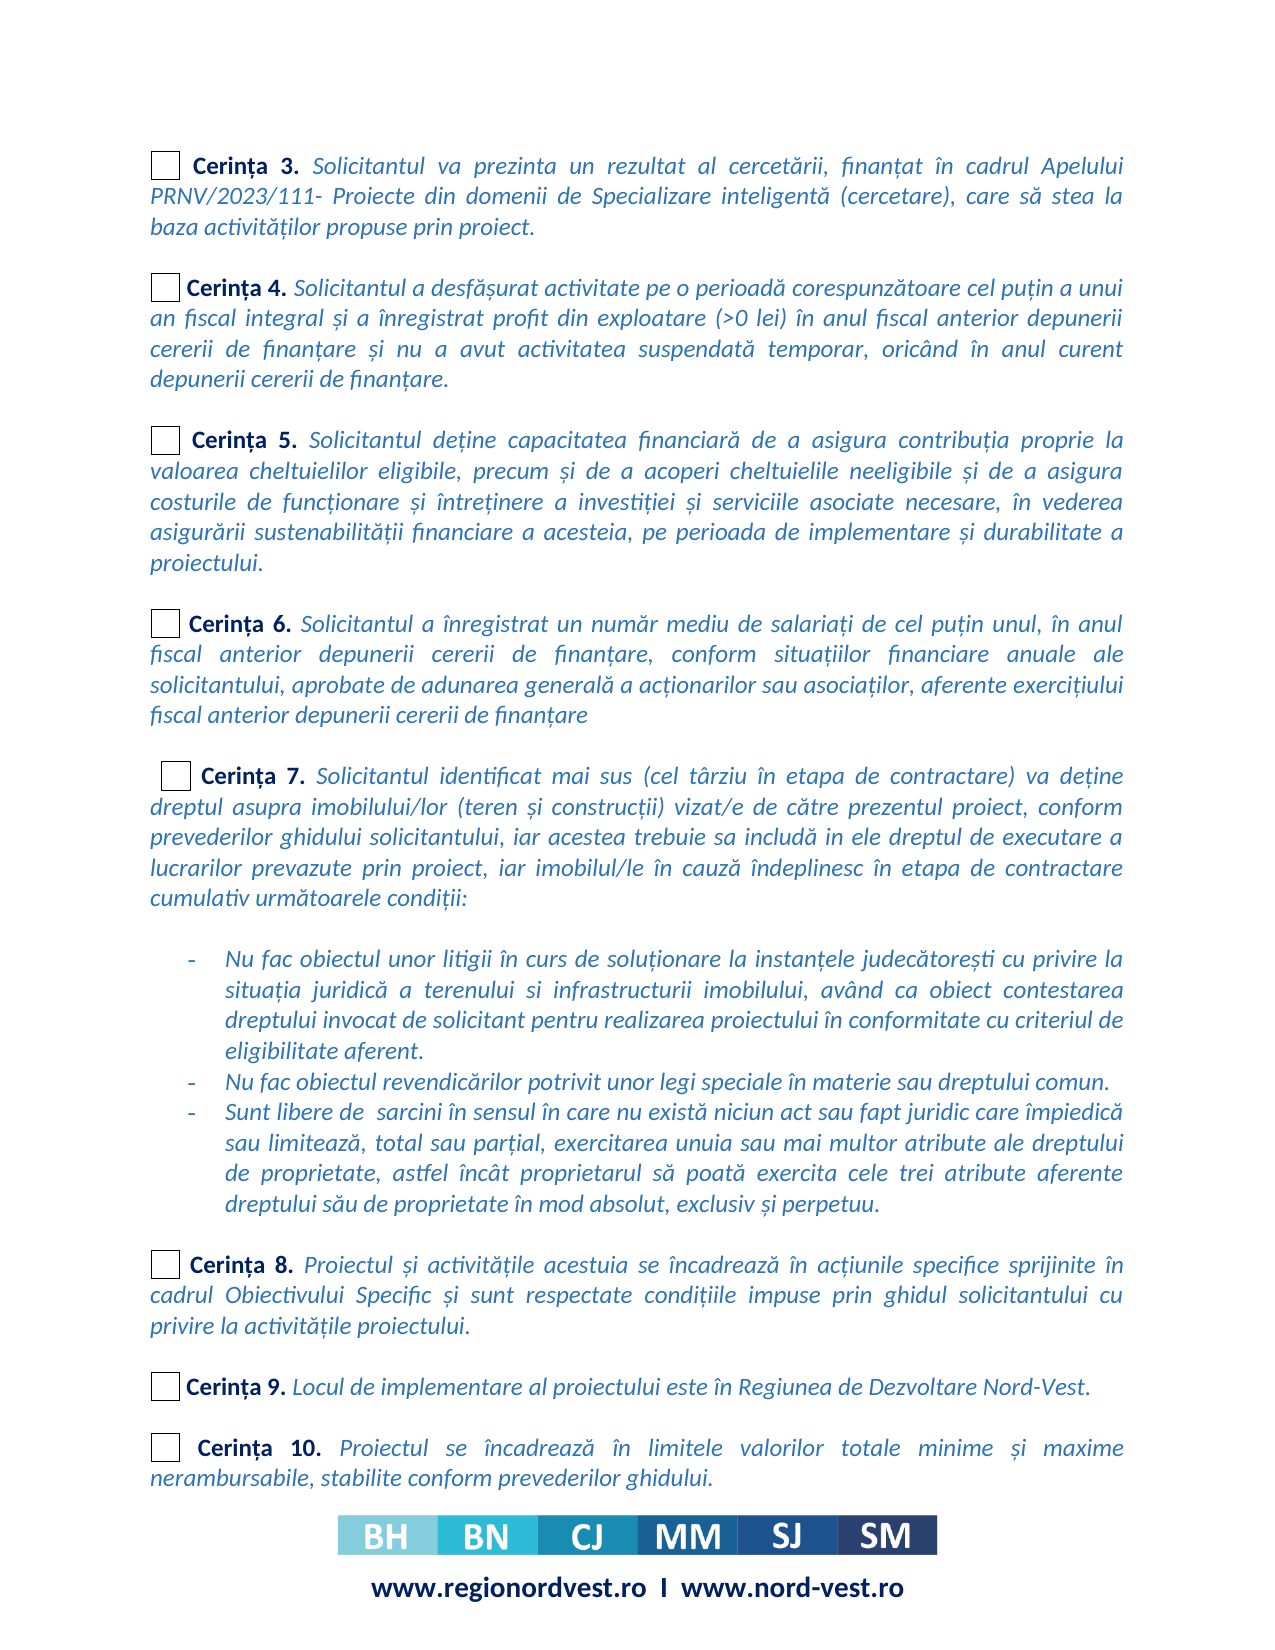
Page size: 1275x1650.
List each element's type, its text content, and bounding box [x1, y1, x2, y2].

list Sunt libere de sarcini în sensul în care nu există niciun act sau fapt juridic care împiedică sau limitează, total sau parțial, exercitarea unuia sau mai multor atribute ale dreptului de proprietate, astfel încât proprietarul să poată exercita cele trei atribute aferente dreptului său de proprietate în mod absolut, exclusiv şi perpetuu. [187, 1096, 1125, 1218]
picture [337, 1515, 938, 1555]
text Cerința 6. Solicitantul a înregistrat un număr mediu de salariați de cel puțin unul, în anul fiscal anterior depunerii cererii de finanțare, conform situațiilor financiare anuale ale solicitantului, aprobate de adunarea generală a acționarilor sau asociaților, aferente exercițiului fiscal anterior depunerii cererii de finanțare [150, 608, 1125, 730]
list Nu fac obiectul unor litigii în curs de soluționare la instanțele judecătorești cu privire la situația juridică a terenului si infrastructurii imobilului, având ca obiect contestarea dreptului invocat de solicitant pentru realizarea proiectului în conformitate cu criteriul de eligibilitate aferent. [187, 943, 1125, 1066]
text Cerința 10. Proiectul se încadrează în limitele valorilor totale minime și maxime nerambursabile, stabilite conform prevederilor ghidului. [150, 1432, 1125, 1493]
text Cerința 5. Solicitantul deține capacitatea financiară de a asigura contribuția proprie la valoarea cheltuielilor eligibile, precum și de a acoperi cheltuielile neeligibile și de a asigura costurile de funcționare și întreținere a investiției și serviciile asociate necesare, în vederea asigurării sustenabilității financiare a acesteia, pe perioada de implementare și durabilitate a proiectului. [150, 425, 1125, 577]
list Nu fac obiectul revendicărilor potrivit unor legi speciale în materie sau dreptului comun. [187, 1066, 1125, 1096]
text Cerința 7. Solicitantul identificat mai sus (cel târziu în etapa de contractare) va deține dreptul asupra imobilului/lor (teren și construcții) vizat/e de către prezentul proiect, conform prevederilor ghidului solicitantului, iar acestea trebuie sa includă in ele dreptul de executare a lucrarilor prevazute prin proiect, iar imobilul/le în cauză îndeplinesc în etapa de contractare cumulativ următoarele condiții: [150, 760, 1125, 913]
text Cerința 8. Proiectul și activitățile acestuia se încadrează în acțiunile specifice sprijinite în cadrul Obiectivului Specific și sunt respectate condițiile impuse prin ghidul solicitantului cu privire la activitățile proiectului. [150, 1249, 1125, 1340]
text Cerința 3. Solicitantul va prezinta un rezultat al cercetării, finanțat în cadrul Apelului PRNV/2023/111- Proiecte din domenii de Specializare inteligentă (cercetare), care să stea la baza activităților propuse prin proiect. [150, 150, 1125, 242]
text Cerința 9. Locul de implementare al proiectului este în Regiunea de Dezvoltare Nord-Vest. [150, 1371, 1125, 1401]
text Cerința 4. Solicitantul a desfășurat activitate pe o perioadă corespunzătoare cel puțin a unui an fiscal integral și a înregistrat profit din exploatare (>0 lei) în anul fiscal anterior depunerii cererii de finanțare și nu a avut activitatea suspendată temporar, oricând în anul curent depunerii cererii de finanțare. [150, 272, 1125, 394]
